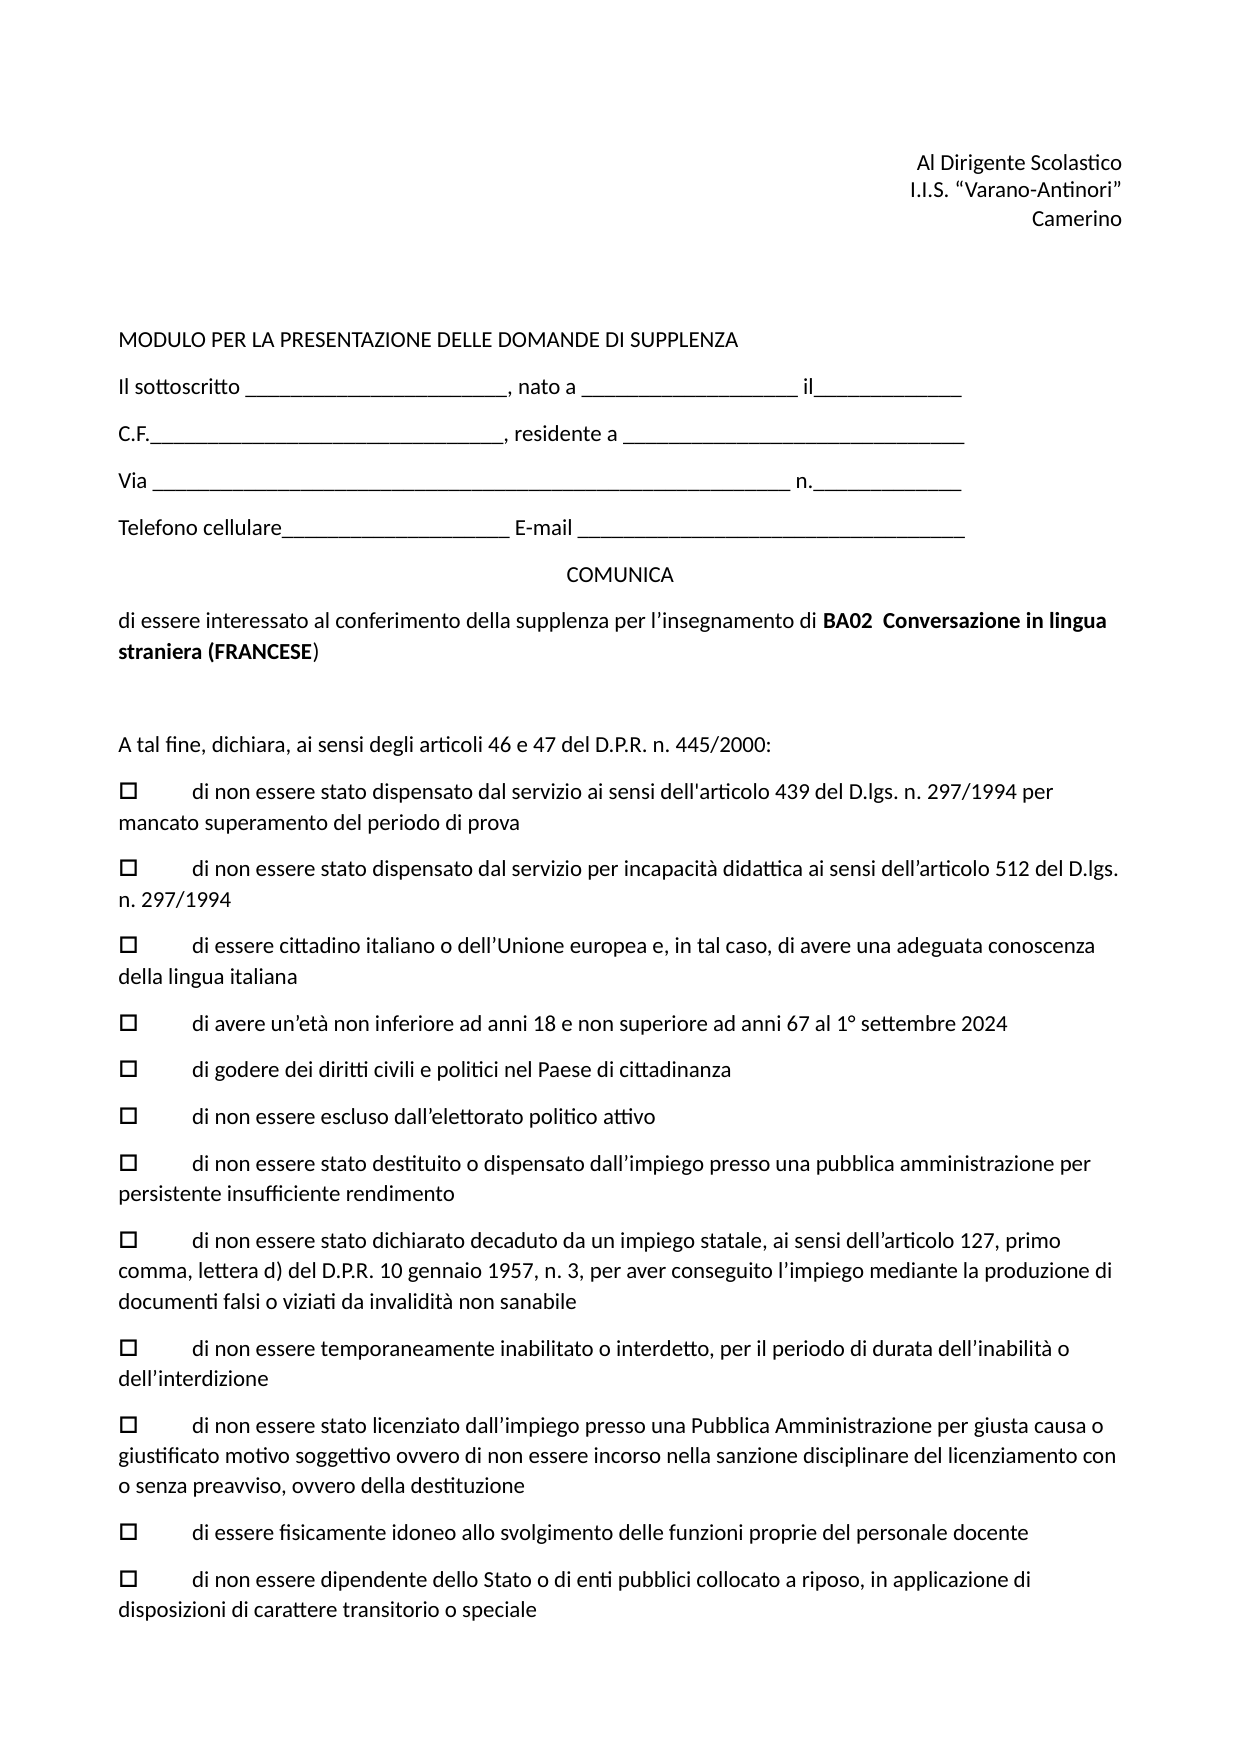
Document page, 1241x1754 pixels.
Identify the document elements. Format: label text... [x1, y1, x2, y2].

text I.I.S. “Varano-Antinori” [118, 176, 1122, 204]
text di non essere dipendente dello Stato o di enti pubblici collocato a riposo, in applicazione di disposizioni di carattere transitorio o speciale [118, 1565, 1122, 1623]
text di non essere stato dichiarato decaduto da un impiego statale, ai sensi dell’articolo 127, primo comma, lettera d) del D.P.R. 10 gennaio 1957, n. 3, per aver conseguito l’impiego mediante la produzione di documenti falsi o viziati da invalidità non sanabile [118, 1226, 1122, 1315]
text di non essere temporaneamente inabilitato o interdetto, per il periodo di durata dell’inabilità o dell’interdizione [118, 1334, 1122, 1392]
text Camerino [118, 204, 1122, 232]
text di avere un’età non inferiore ad anni 18 e non superiore ad anni 67 al 1° settembre 2024 [118, 1009, 1122, 1037]
text di essere interessato al conferimento della supplenza per l’insegnamento di BA02 Conversazione in lingua straniera (FRANCESE) [118, 607, 1122, 665]
text C.F._______________________________, residente a ______________________________ [118, 419, 1122, 447]
text COMUNICA [118, 560, 1122, 588]
text Via ________________________________________________________ n._____________ [118, 466, 1122, 494]
text Al Dirigente Scolastico [118, 148, 1122, 176]
text A tal fine, dichiara, ai sensi degli articoli 46 e 47 del D.P.R. n. 445/2000: [118, 731, 1122, 759]
text di non essere stato destituito o dispensato dall’impiego presso una pubblica amministrazione per persistente insufficiente rendimento [118, 1149, 1122, 1208]
text di non essere stato dispensato dal servizio ai sensi dell'articolo 439 del D.lgs. n. 297/1994 per mancato superamento del periodo di prova [118, 777, 1122, 836]
text Il sottoscritto _______________________, nato a ___________________ il_____________ [118, 372, 1122, 400]
text di essere cittadino italiano o dell’Unione europea e, in tal caso, di avere una adeguata conoscenza della lingua italiana [118, 932, 1122, 990]
text MODULO PER LA PRESENTAZIONE DELLE DOMANDE DI SUPPLENZA [118, 325, 1122, 353]
text di essere fisicamente idoneo allo svolgimento delle funzioni proprie del personale docente [118, 1518, 1122, 1546]
text di godere dei diritti civili e politici nel Paese di cittadinanza [118, 1056, 1122, 1084]
text di non essere stato dispensato dal servizio per incapacità didattica ai sensi dell’articolo 512 del D.lgs. n. 297/1994 [118, 854, 1122, 913]
text di non essere escluso dall’elettorato politico attivo [118, 1102, 1122, 1131]
text Telefono cellulare____________________ E-mail __________________________________ [118, 513, 1122, 541]
text di non essere stato licenziato dall’impiego presso una Pubblica Amministrazione per giusta causa o giustificato motivo soggettivo ovvero di non essere incorso nella sanzione disciplinare del licenziamento con o senza preavviso, ovvero della destituzione [118, 1411, 1122, 1499]
